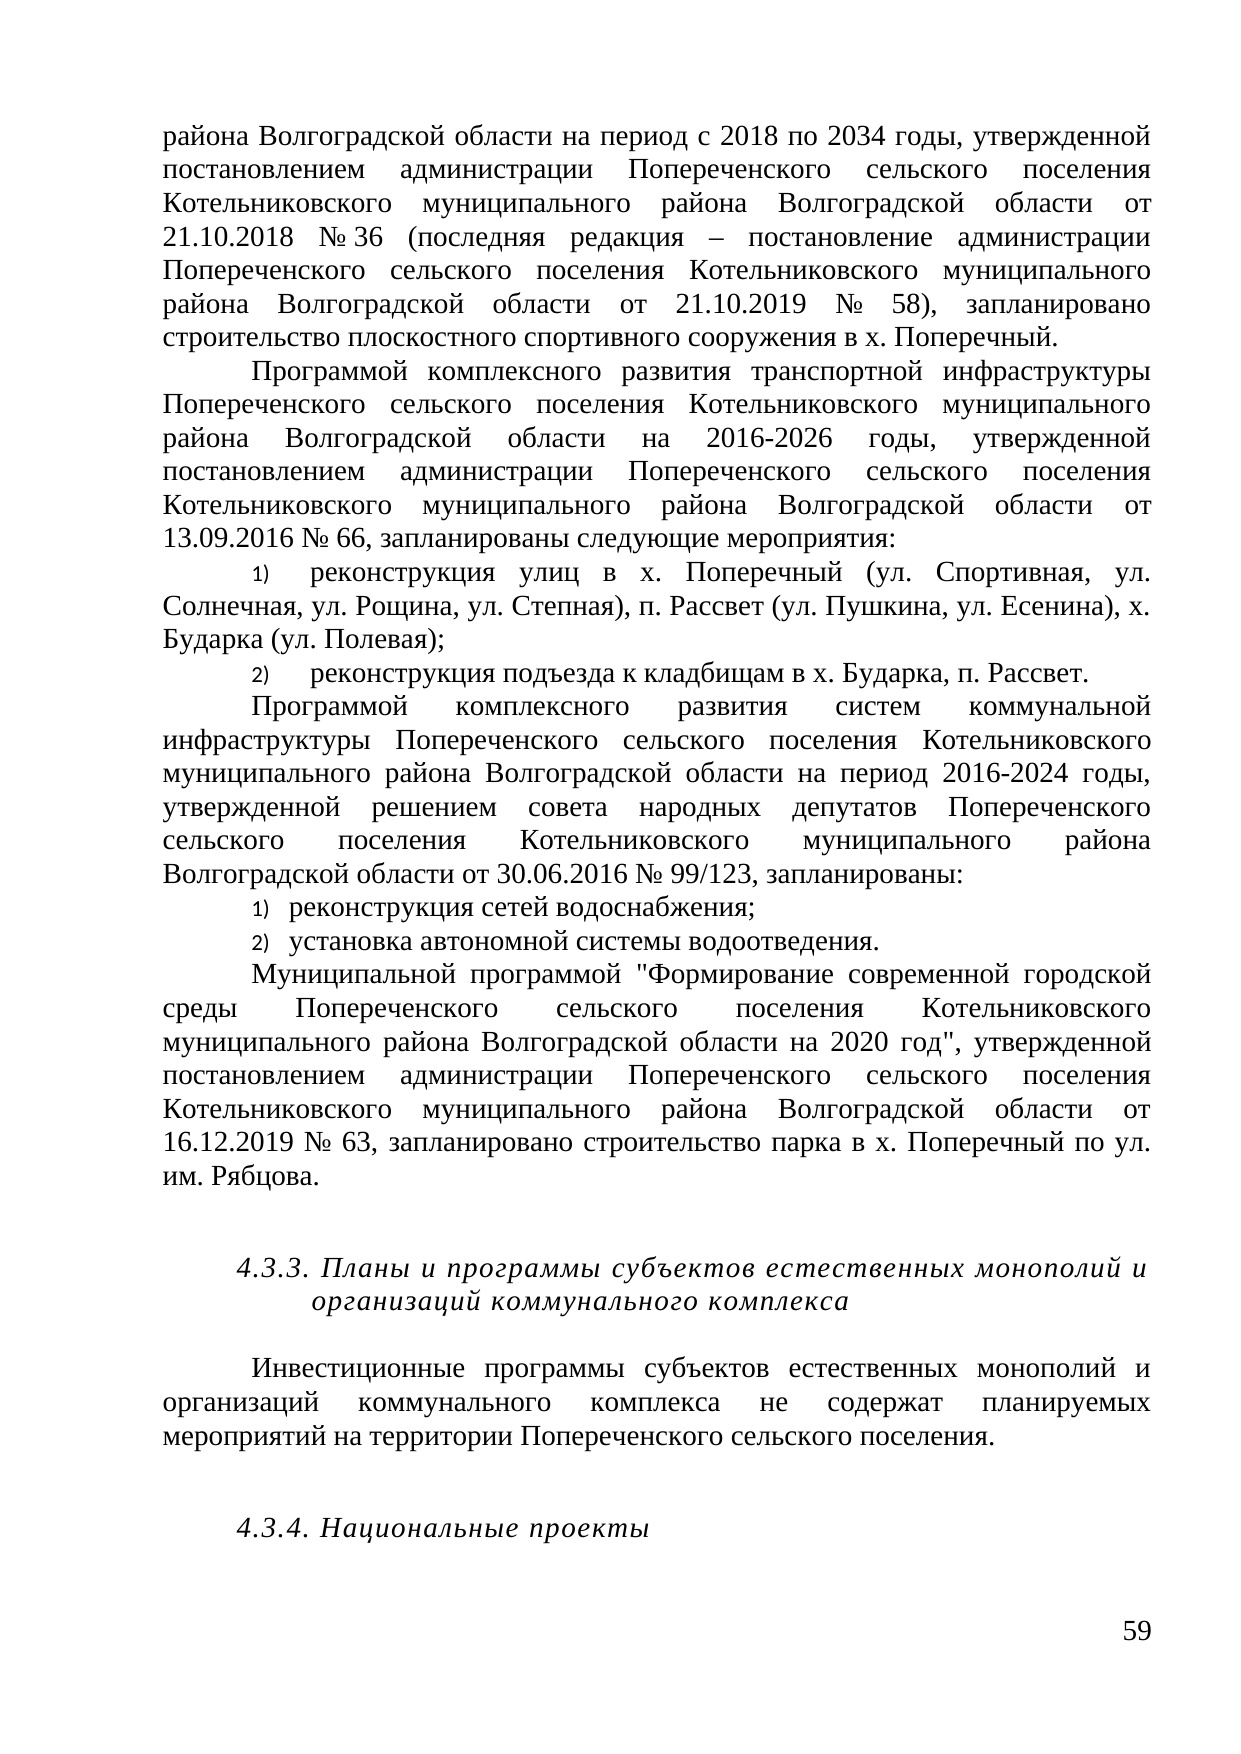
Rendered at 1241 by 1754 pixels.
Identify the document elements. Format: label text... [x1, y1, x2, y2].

text Муниципальной программой "Формирование современной городской среды Попереченского сельского поселения Котельниковского муниципального района Волгоградской области на 2020 год", утвержденной постановлением администрации Попереченского сельского поселения Котельниковского муниципального района Волгоградской области от 16.12.2019 № 63, запланировано строительство парка в х. Поперечный по ул. им. Рябцова. [162, 957, 1152, 1191]
list Программой комплексного развития транспортной инфраструктуры Попереченского сельского поселения Котельниковского муниципального района Волгоградской области на 2016-2026 годы, утвержденной постановлением администрации Попереченского сельского поселения Котельниковского муниципального района Волгоградской области от 13.09.2016 № 66, запланированы следующие мероприятия: [162, 353, 1152, 554]
list Программой комплексного развития систем коммунальной инфраструктуры Попереченского сельского поселения Котельниковского муниципального района Волгоградской области на период 2016-2024 годы, утвержденной решением совета народных депутатов Попереченского сельского поселения Котельниковского муниципального района Волгоградской области от 30.06.2016 № 99/123, запланированы: [162, 688, 1152, 889]
list реконструкция подъезда к кладбищам в х. Бударка, п. Рассвет. [162, 655, 1152, 688]
list реконструкция улиц в х. Поперечный (ул. Спортивная, ул. Солнечная, ул. Рощина, ул. Степная), п. Рассвет (ул. Пушкина, ул. Есенина), х. Бударка (ул. Полевая); [162, 554, 1152, 655]
subtitle 4.3.4. Национальные проекты [236, 1510, 1152, 1543]
subtitle 4.3.3. Планы и программы субъектов естественных монополий и организаций коммунального комплекса [236, 1250, 1152, 1317]
list установка автономной системы водоотведения. [251, 923, 1152, 957]
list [162, 118, 1152, 353]
list реконструкция сетей водоснабжения; [251, 889, 1152, 923]
list Инвестиционные программы субъектов естественных монополий и организаций коммунального комплекса не содержат планируемых мероприятий на территории Попереченского сельского поселения. [162, 1351, 1152, 1451]
